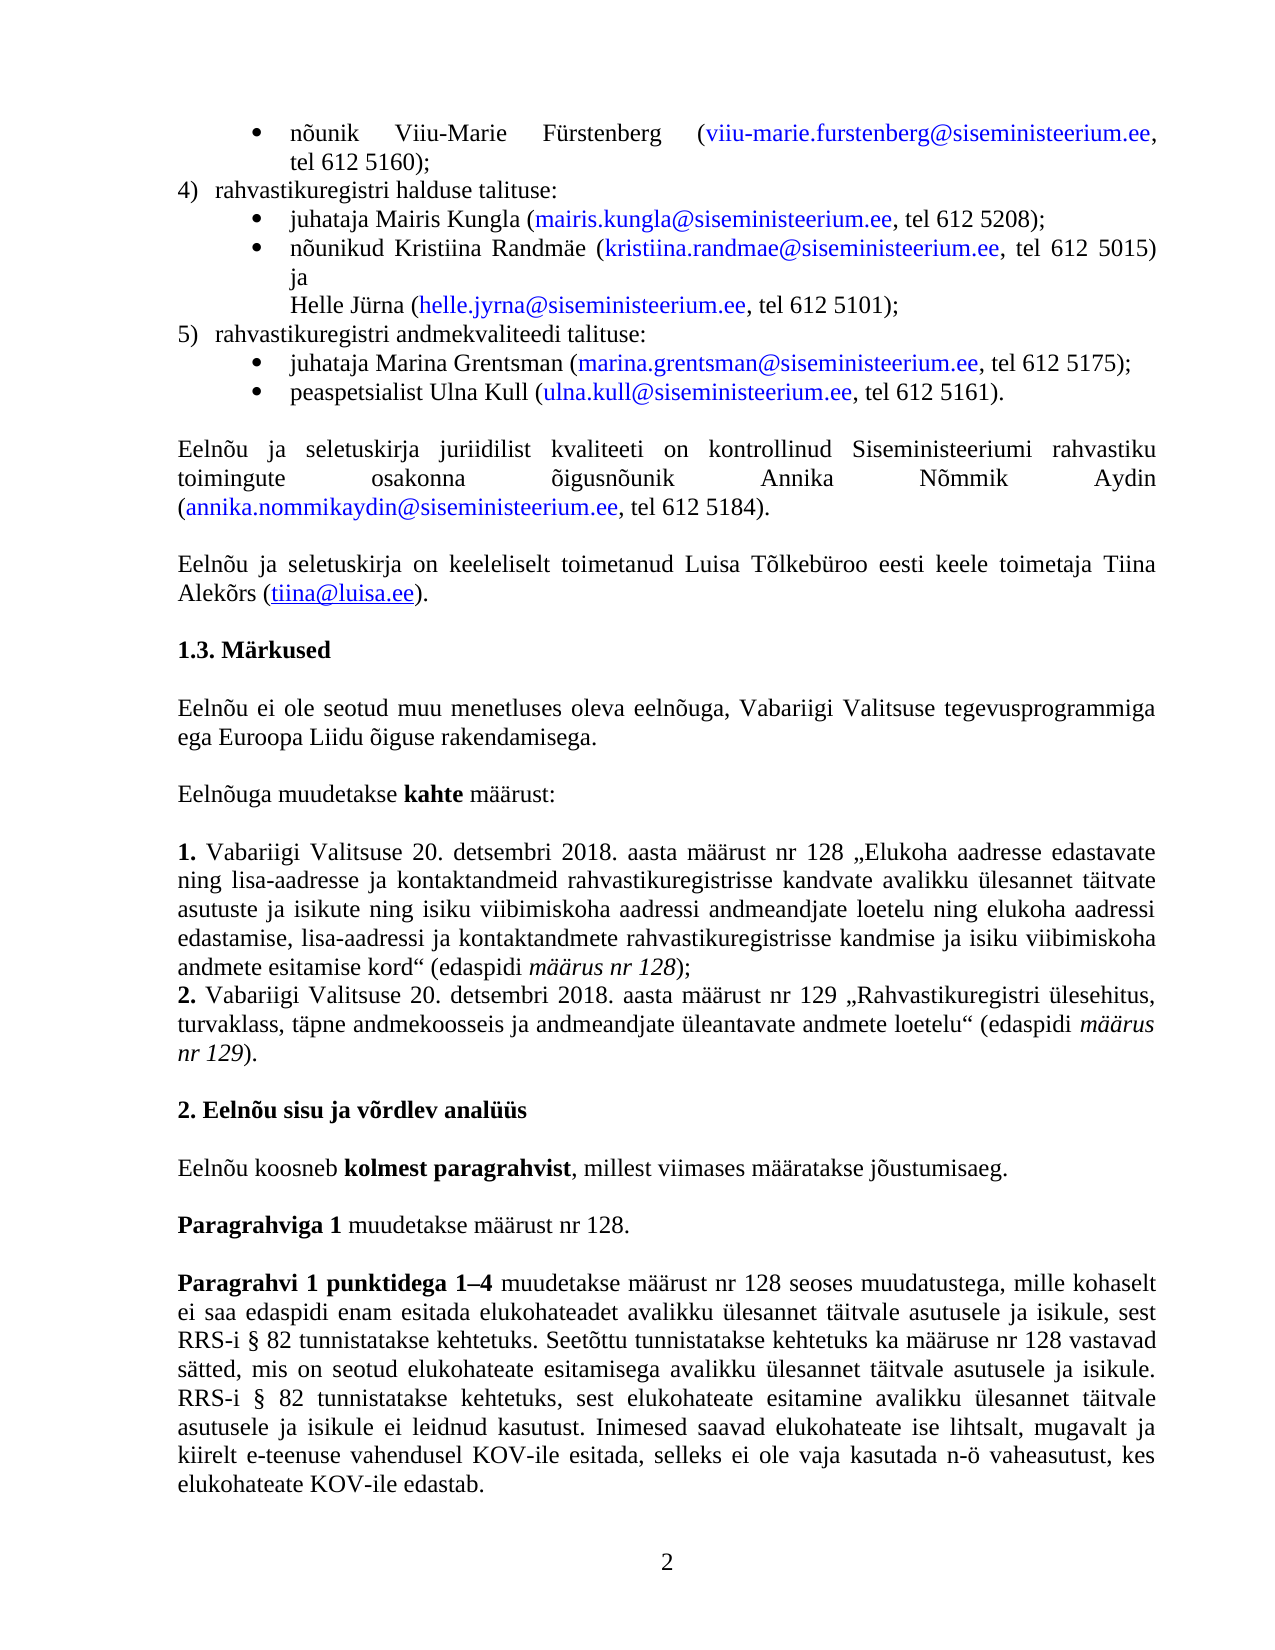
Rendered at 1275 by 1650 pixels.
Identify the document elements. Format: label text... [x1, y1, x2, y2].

list juhataja Marina Grentsman (marina.grentsman@siseministeerium.ee, tel 612 5175); [252, 348, 1157, 377]
list nõunikud Kristiina Randmäe (kristiina.randmae@siseministeerium.ee, tel 612 5015) ja [252, 233, 1157, 291]
text Eelnõu ja seletuskirja juriidilist kvaliteeti on kontrollinud Siseministeeriumi rahvastiku toimingute osakonna õigusnõunik Annika Nõmmik Aydin (annika.nommikaydin@siseministeerium.ee, tel 612 5184). [177, 434, 1157, 521]
text 1. Vabariigi Valitsuse 20. detsembri 2018. aasta määrust nr 128 „Elukoha aadresse edastavate ning lisa-aadresse ja kontaktandmeid rahvastikuregistrisse kandvate avalikku ülesannet täitvate asutuste ja isikute ning isiku viibimiskoha aadressi andmeandjate loetelu ning elukoha aadressi edastamise, lisa-aadressi ja kontaktandmete rahvastikuregistrisse kandmise ja isiku viibimiskoha andmete esitamise kord“ (edaspidi määrus nr 128); [177, 837, 1157, 981]
text Eelnõu koosneb kolmest paragrahvist, millest viimases määratakse jõustumisaeg. [177, 1153, 1157, 1182]
text 1.3. Märkused [177, 636, 1157, 664]
text Helle Jürna (helle.jyrna@siseministeerium.ee, tel 612 5101); [290, 291, 1157, 319]
list juhataja Mairis Kungla (mairis.kungla@siseministeerium.ee, tel 612 5208); [252, 204, 1157, 233]
text Paragrahviga 1 muudetakse määrust nr 128. [177, 1211, 1157, 1239]
text Eelnõu ei ole seotud muu menetluses oleva eelnõuga, Vabariigi Valitsuse tegevusprogrammiga ega Euroopa Liidu õiguse rakendamisega. [177, 693, 1157, 751]
text Eelnõuga muudetakse kahte määrust: [177, 779, 1157, 808]
text Paragrahvi 1 punktidega 1–4 muudetakse määrust nr 128 seoses muudatustega, mille kohaselt ei saa edaspidi enam esitada elukohateadet avalikku ülesannet täitvale asutusele ja isikule, sest RRS-i § 82 tunnistatakse kehtetuks. Seetõttu tunnistatakse kehtetuks ka määruse nr 128 vastavad sätted, mis on seotud elukohateate esitamisega avalikku ülesannet täitvale asutusele ja isikule. RRS-i § 82 tunnistatakse kehtetuks, sest elukohateate esitamine avalikku ülesannet täitvale asutusele ja isikule ei leidnud kasutust. Inimesed saavad elukohateate ise lihtsalt, mugavalt ja kiirelt e-teenuse vahendusel KOV-ile esitada, selleks ei ole vaja kasutada n-ö vaheasutust, kes elukohateate KOV-ile edastab. [177, 1268, 1157, 1498]
list rahvastikuregistri andmekvaliteedi talituse: [177, 319, 1157, 348]
text 2. Vabariigi Valitsuse 20. detsembri 2018. aasta määrust nr 129 „Rahvastikuregistri ülesehitus, turvaklass, täpne andmekoosseis ja andmeandjate üleantavate andmete loetelu“ (edaspidi määrus nr 129). [177, 981, 1157, 1067]
text 2. Eelnõu sisu ja võrdlev analüüs [177, 1096, 1157, 1124]
list rahvastikuregistri halduse talituse: [177, 176, 1157, 204]
list nõunik Viiu-Marie Fürstenberg (viiu-marie.furstenberg@siseministeerium.ee, tel 612 5160); [252, 118, 1157, 176]
text Eelnõu ja seletuskirja on keeleliselt toimetanud Luisa Tõlkebüroo eesti keele toimetaja Tiina Alekõrs (tiina@luisa.ee). [177, 549, 1157, 607]
list peaspetsialist Ulna Kull (ulna.kull@siseministeerium.ee, tel 612 5161). [252, 377, 1157, 406]
